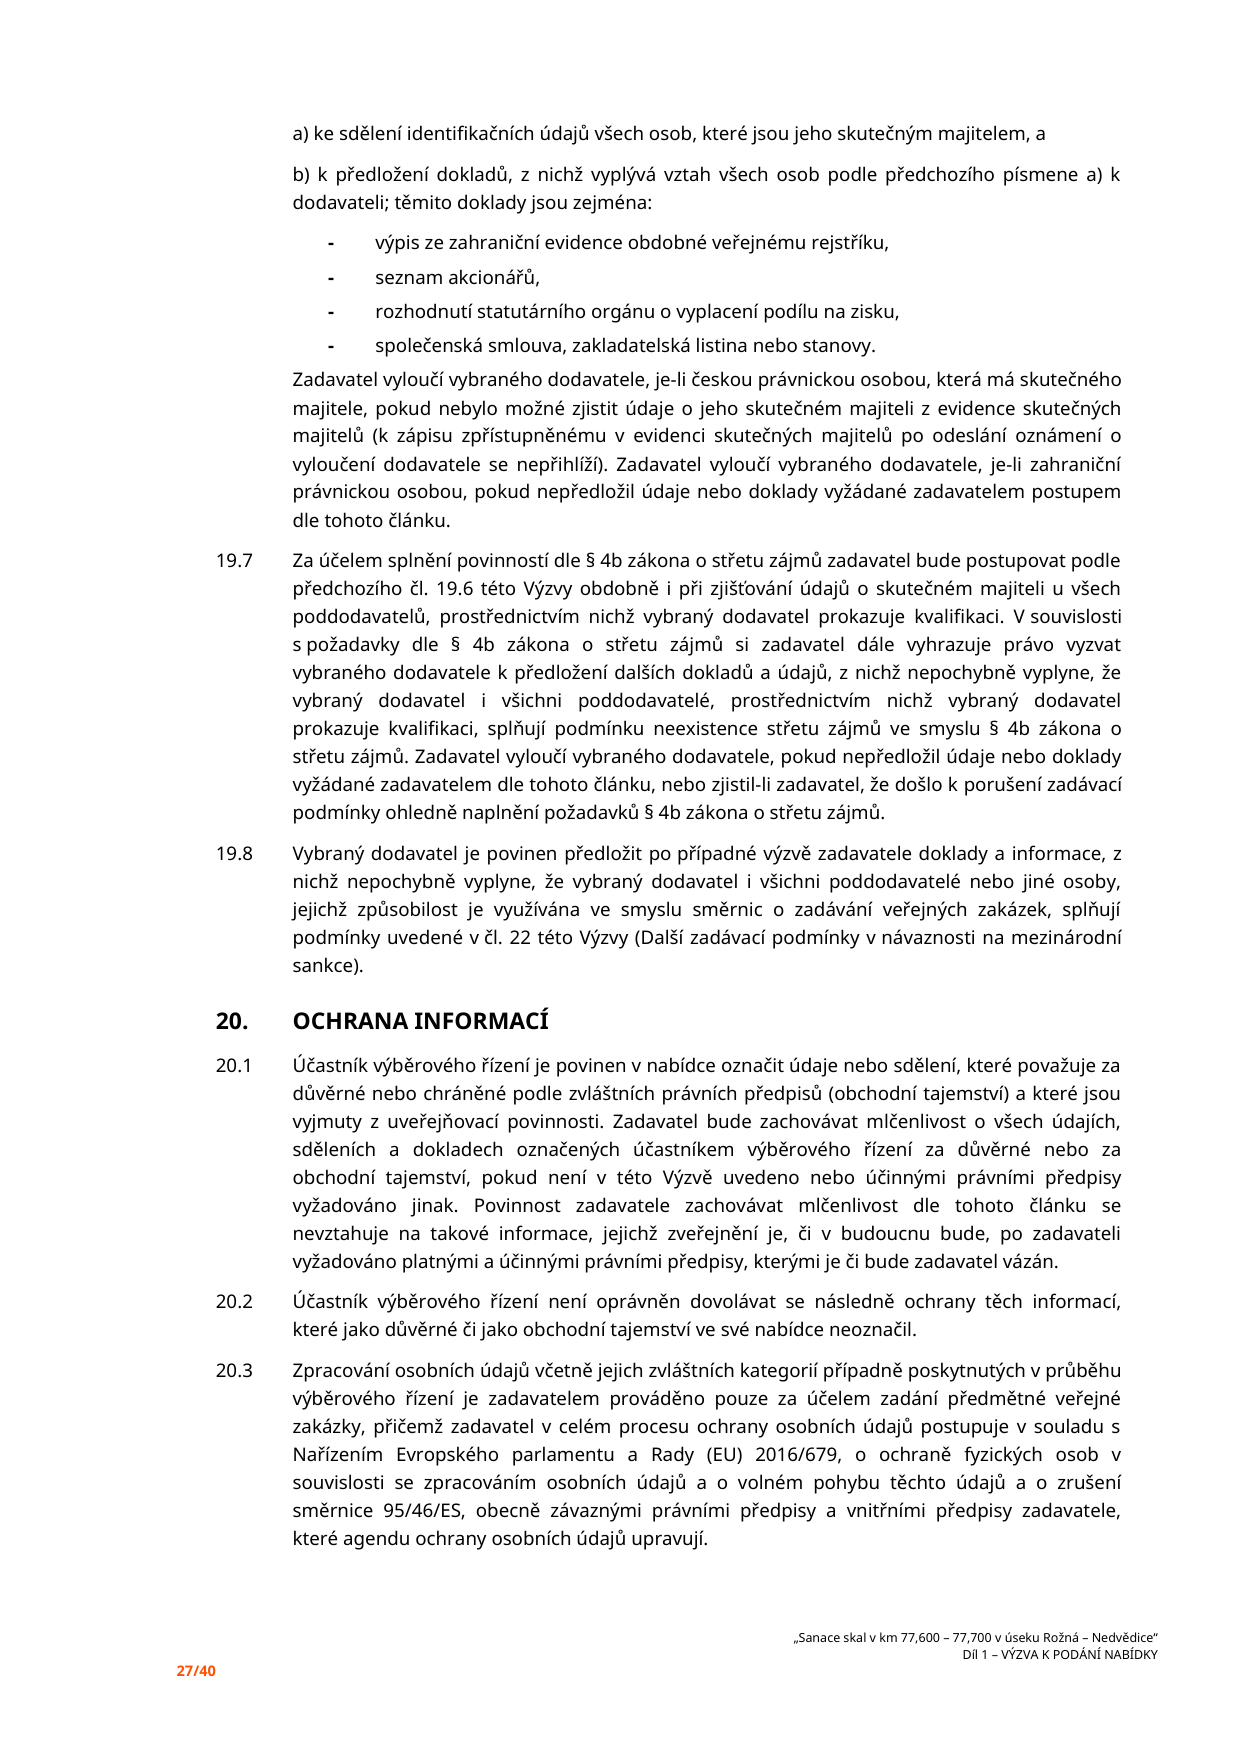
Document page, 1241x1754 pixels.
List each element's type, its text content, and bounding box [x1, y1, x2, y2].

text OCHRANA INFORMACÍ [216, 1005, 1122, 1036]
text Zpracování osobních údajů včetně jejich zvláštních kategorií případně poskytnutých v průběhu výběrového řízení je zadavatelem prováděno pouze za účelem zadání předmětné veřejné zakázky, přičemž zadavatel v celém procesu ochrany osobních údajů postupuje v souladu s Nařízením Evropského parlamentu a Rady (EU) 2016/679, o ochraně fyzických osob v souvislosti se zpracováním osobních údajů a o volném pohybu těchto údajů a o zrušení směrnice 95/46/ES, obecně závaznými právními předpisy a vnitřními předpisy zadavatele, které agendu ochrany osobních údajů upravují. [216, 1357, 1122, 1551]
text Účastník výběrového řízení je povinen v nabídce označit údaje nebo sdělení, které považuje za důvěrné nebo chráněné podle zvláštních právních předpisů (obchodní tajemství) a které jsou vyjmuty z uveřejňovací povinnosti. Zadavatel bude zachovávat mlčenlivost o všech údajích, sděleních a dokladech označených účastníkem výběrového řízení za důvěrné nebo za obchodní tajemství, pokud není v této Výzvě uvedeno nebo účinnými právními předpisy vyžadováno jinak. Povinnost zadavatele zachovávat mlčenlivost dle tohoto článku se nevztahuje na takové informace, jejichž zveřejnění je, či v budoucnu bude, po zadavateli vyžadováno platnými a účinnými právními předpisy, kterými je či bude zadavatel vázán. [216, 1052, 1122, 1274]
text b) k předložení dokladů, z nichž vyplývá vztah všech osob podle předchozího písmene a) k dodavateli; těmito doklady jsou zejména: [292, 161, 1122, 215]
text Účastník výběrového řízení není oprávněn dovolávat se následně ochrany těch informací, které jako důvěrné či jako obchodní tajemství ve své nabídce neoznačil. [216, 1289, 1122, 1342]
text Za účelem splnění povinností dle § 4b zákona o střetu zájmů zadavatel bude postupovat podle předchozího čl. 19.6 této Výzvy obdobně i při zjišťování údajů o skutečném majiteli u všech poddodavatelů, prostřednictvím nichž vybraný dodavatel prokazuje kvalifikaci. V souvislosti s požadavky dle § 4b zákona o střetu zájmů si zadavatel dále vyhrazuje právo vyzvat vybraného dodavatele k předložení dalších dokladů a údajů, z nichž nepochybně vyplyne, že vybraný dodavatel i všichni poddodavatelé, prostřednictvím nichž vybraný dodavatel prokazuje kvalifikaci, splňují podmínku neexistence střetu zájmů ve smyslu § 4b zákona o střetu zájmů. Zadavatel vyloučí vybraného dodavatele, pokud nepředložil údaje nebo doklady vyžádané zadavatelem dle tohoto článku, nebo zjistil-li zadavatel, že došlo k porušení zadávací podmínky ohledně naplnění požadavků § 4b zákona o střetu zájmů. [216, 547, 1122, 825]
text Vybraný dodavatel je povinen předložit po případné výzvě zadavatele doklady a informace, z nichž nepochybně vyplyne, že vybraný dodavatel i všichni poddodavatelé nebo jiné osoby, jejichž způsobilost je využívána ve smyslu směrnic o zadávání veřejných zakázek, splňují podmínky uvedené v čl. 22 této Výzvy (Další zadávací podmínky v návaznosti na mezinárodní sankce). [216, 840, 1122, 978]
text rozhodnutí statutárního orgánu o vyplacení podílu na zisku, [328, 298, 1122, 324]
text výpis ze zahraniční evidence obdobné veřejnému rejstříku, [328, 230, 1122, 255]
text a) ke sdělení identifikačních údajů všech osob, které jsou jeho skutečným majitelem, a [292, 121, 1122, 146]
text společenská smlouva, zakladatelská listina nebo stanovy. [328, 332, 1122, 358]
text Zadavatel vyloučí vybraného dodavatele, je-li českou právnickou osobou, která má skutečného majitele, pokud nebylo možné zjistit údaje o jeho skutečném majiteli z evidence skutečných majitelů (k zápisu zpřístupněnému v evidenci skutečných majitelů po odeslání oznámení o vyloučení dodavatele se nepřihlíží). Zadavatel vyloučí vybraného dodavatele, je-li zahraniční právnickou osobou, pokud nepředložil údaje nebo doklady vyžádané zadavatelem postupem dle tohoto článku. [292, 367, 1122, 532]
text seznam akcionářů, [328, 264, 1122, 289]
